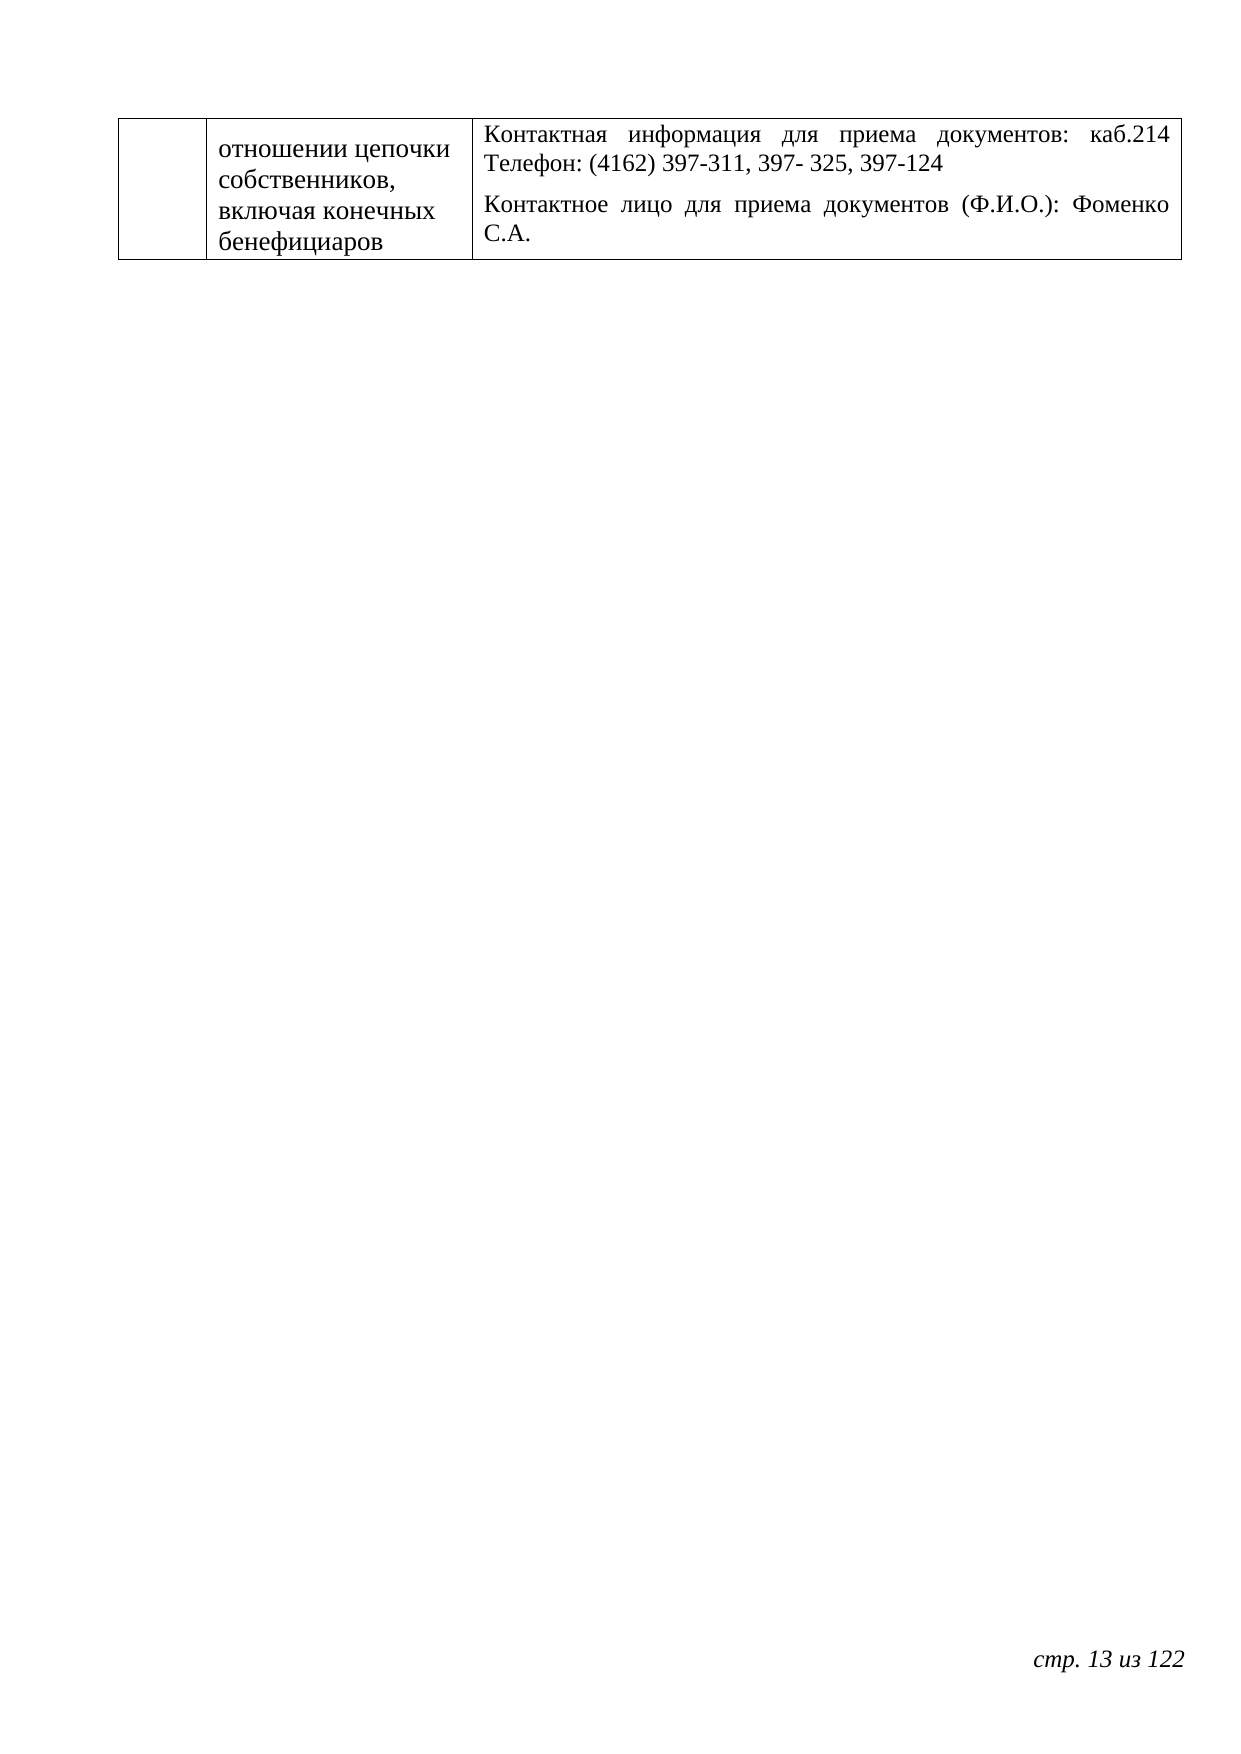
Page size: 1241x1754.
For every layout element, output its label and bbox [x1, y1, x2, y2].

table_cell [119, 119, 206, 259]
table_cell [207, 119, 472, 259]
table_cell [473, 119, 1181, 259]
